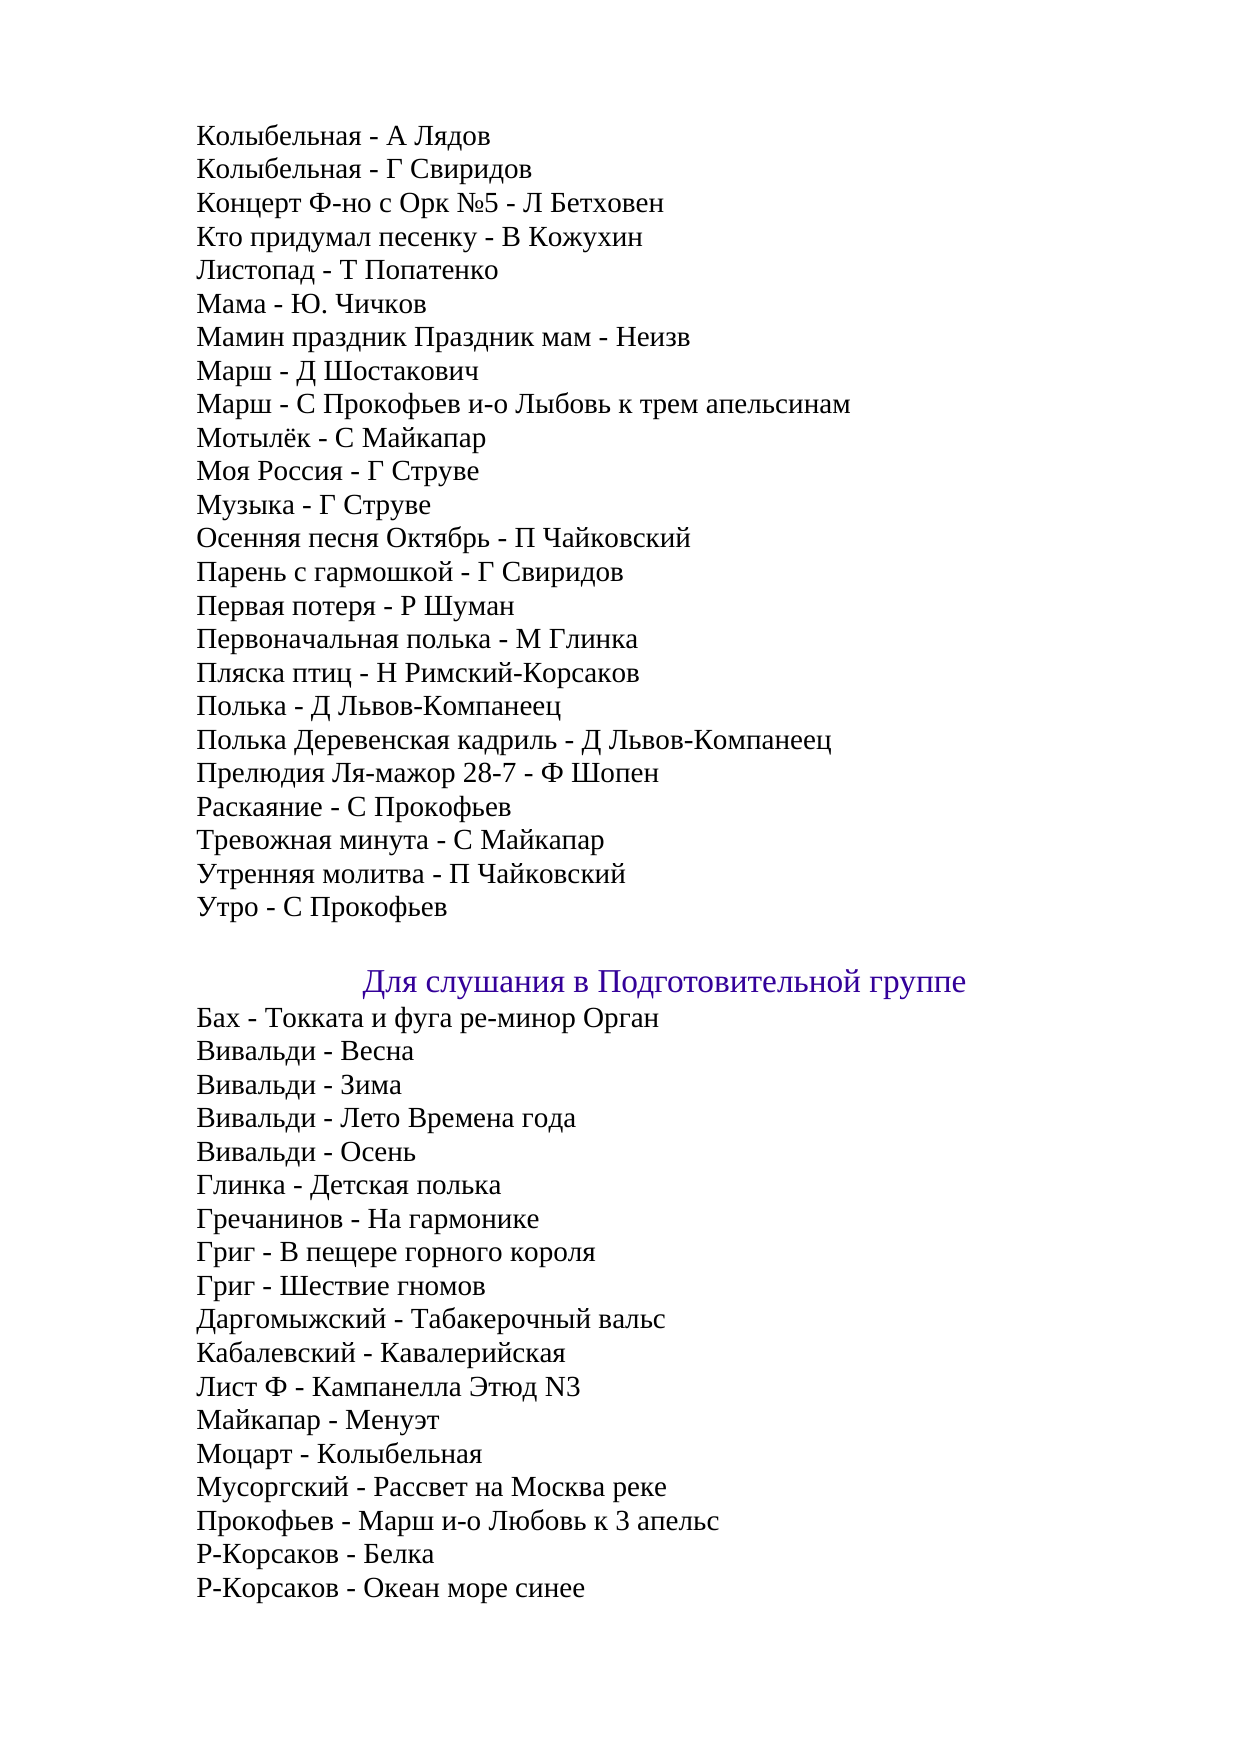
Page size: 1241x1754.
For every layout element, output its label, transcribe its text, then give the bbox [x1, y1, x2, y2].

text Для слушания в Подготовительной группе [177, 961, 1152, 1000]
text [196, 1000, 1133, 1603]
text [196, 118, 1133, 923]
